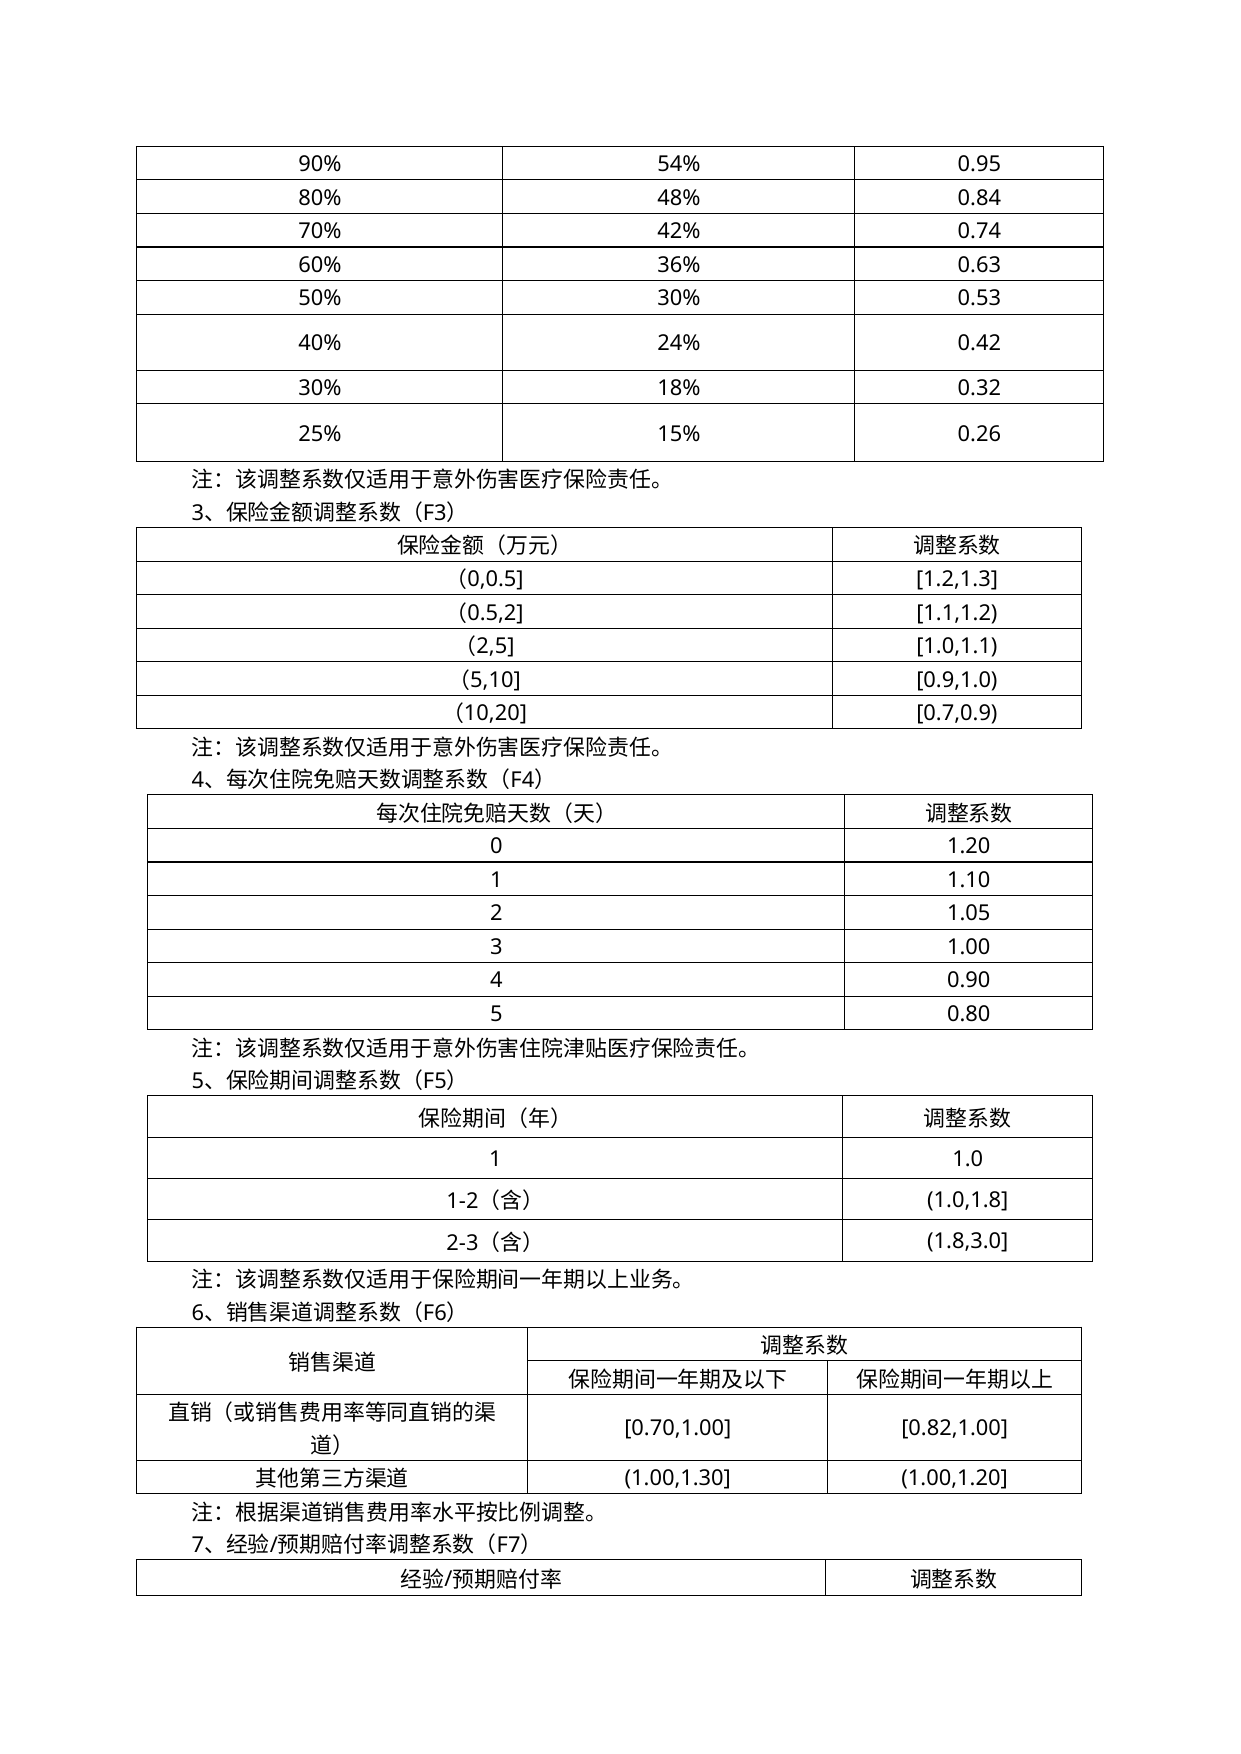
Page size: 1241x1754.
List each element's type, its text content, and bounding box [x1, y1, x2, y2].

table_cell 0.53 [855, 281, 1103, 313]
table_cell [1.0,1.1) [833, 629, 1081, 661]
table_cell 保险期间一年期及以下 [528, 1361, 827, 1394]
table_cell （2,5] [137, 629, 832, 661]
table_cell 0 [148, 829, 844, 861]
table_header 调整系数 [528, 1328, 1081, 1360]
table_header 调整系数 [826, 1560, 1081, 1595]
table_header 调整系数 [843, 1096, 1092, 1137]
table_cell 1.00 [845, 930, 1092, 962]
table_cell （5,10] [137, 662, 832, 695]
table_header 调整系数 [845, 795, 1092, 828]
table_cell 0.26 [855, 404, 1103, 461]
table_cell 0.42 [855, 315, 1103, 370]
table_cell (1.0,1.8] [843, 1179, 1092, 1219]
table_cell 18% [503, 371, 854, 403]
text 4、每次住院免赔天数调整系数（F4） [148, 762, 1092, 794]
table_cell 其他第三方渠道 [137, 1461, 527, 1493]
table_header 保险期间（年） [148, 1096, 842, 1137]
table_cell 90% [137, 147, 502, 179]
text 注：该调整系数仅适用于意外伤害住院津贴医疗保险责任。 [148, 1030, 1092, 1063]
text 7、经验/预期赔付率调整系数（F7） [148, 1527, 1092, 1559]
table_cell 3 [148, 930, 844, 962]
text 5、保险期间调整系数（F5） [148, 1063, 1092, 1095]
table_cell 36% [503, 248, 854, 280]
text 注：该调整系数仅适用于意外伤害医疗保险责任。 [148, 729, 1092, 762]
table_cell 30% [503, 281, 854, 313]
text 注：该调整系数仅适用于保险期间一年期以上业务。 [148, 1262, 1092, 1294]
table_cell 1 [148, 1138, 842, 1178]
table_cell 60% [137, 248, 502, 280]
table_header 销售渠道 [137, 1328, 527, 1394]
table_cell 0.90 [845, 963, 1092, 996]
text 注：该调整系数仅适用于意外伤害医疗保险责任。 [148, 462, 1092, 494]
table_cell 1.05 [845, 896, 1092, 928]
table_cell 70% [137, 214, 502, 246]
table_cell 1.20 [845, 829, 1092, 861]
table_cell 25% [137, 404, 502, 461]
table_cell 15% [503, 404, 854, 461]
text 3、保险金额调整系数（F3） [148, 494, 1092, 527]
table_cell 80% [137, 180, 502, 213]
table_cell [1.2,1.3] [833, 562, 1081, 594]
table_cell 2 [148, 896, 844, 928]
table_cell 0.80 [845, 997, 1092, 1029]
text 6、销售渠道调整系数（F6） [148, 1294, 1092, 1327]
table_header 经验/预期赔付率 [137, 1560, 825, 1595]
table_cell 1.10 [845, 863, 1092, 895]
table_cell 30% [137, 371, 502, 403]
table_cell (1.00,1.30] [528, 1461, 827, 1493]
table_cell 0.84 [855, 180, 1103, 213]
table_cell 0.74 [855, 214, 1103, 246]
table_cell 4 [148, 963, 844, 996]
table_cell 0.95 [855, 147, 1103, 179]
table_cell （0,0.5] [137, 562, 832, 594]
table_cell (1.00,1.20] [828, 1461, 1081, 1493]
table_cell 42% [503, 214, 854, 246]
table_cell 50% [137, 281, 502, 313]
table_cell [0.7,0.9) [833, 696, 1081, 728]
table_cell 54% [503, 147, 854, 179]
table_cell 1 [148, 863, 844, 895]
table_cell 1-2（含） [148, 1179, 842, 1219]
table_cell [1.1,1.2) [833, 595, 1081, 628]
table_header 调整系数 [833, 528, 1081, 561]
table_cell 保险期间一年期以上 [828, 1361, 1081, 1394]
table_cell 直销（或销售费用率等同直销的渠道） [137, 1395, 527, 1460]
table_cell （10,20] [137, 696, 832, 728]
table_cell [0.9,1.0) [833, 662, 1081, 695]
table_cell [0.70,1.00] [528, 1395, 827, 1460]
table_cell (1.8,3.0] [843, 1220, 1092, 1261]
table_cell 0.32 [855, 371, 1103, 403]
table_header 每次住院免赔天数（天） [148, 795, 844, 828]
table_header 保险金额（万元） [137, 528, 832, 561]
table_cell 48% [503, 180, 854, 213]
table_cell 24% [503, 315, 854, 370]
table_cell [0.82,1.00] [828, 1395, 1081, 1460]
table_cell （0.5,2] [137, 595, 832, 628]
table_cell 1.0 [843, 1138, 1092, 1178]
table_cell 5 [148, 997, 844, 1029]
table_cell 2-3（含） [148, 1220, 842, 1261]
table_cell 40% [137, 315, 502, 370]
text 注：根据渠道销售费用率水平按比例调整。 [148, 1494, 1092, 1527]
table_cell 0.63 [855, 248, 1103, 280]
